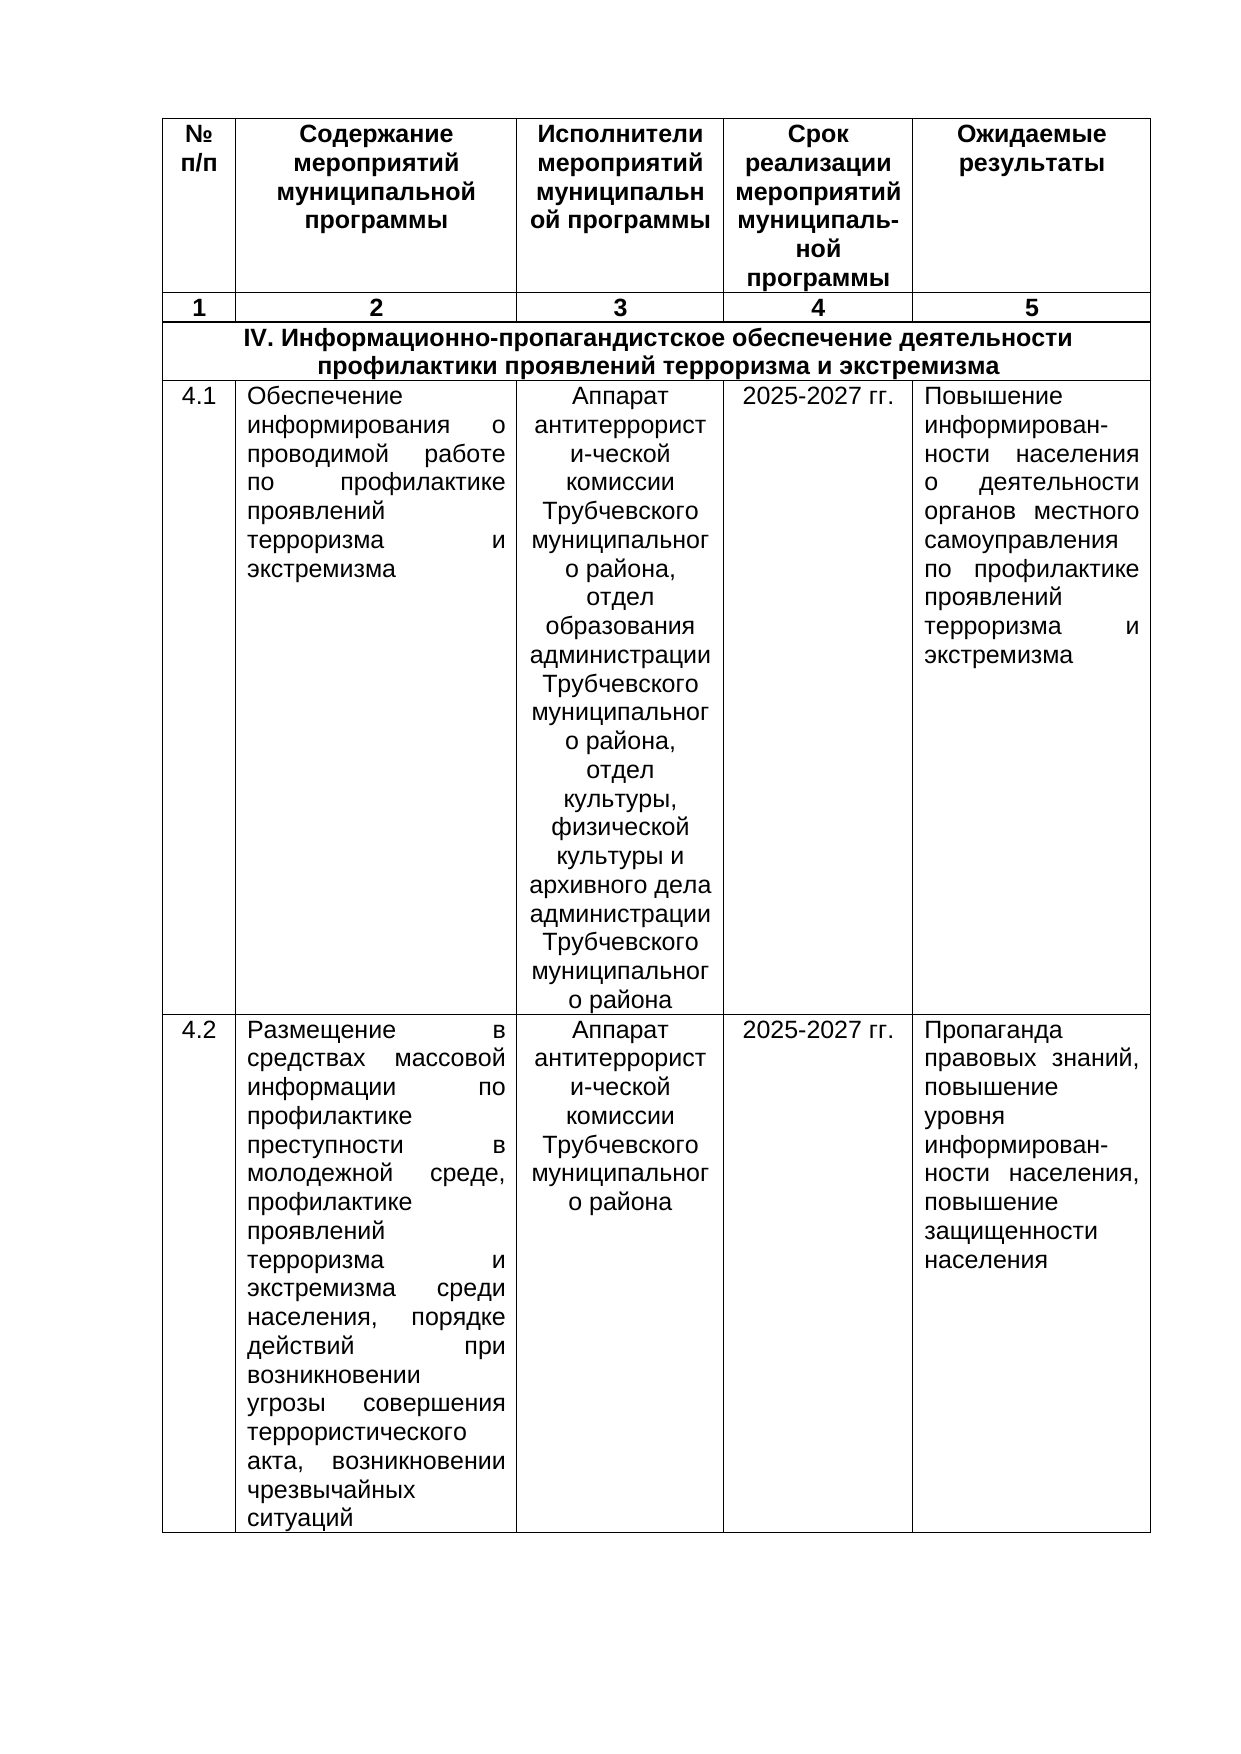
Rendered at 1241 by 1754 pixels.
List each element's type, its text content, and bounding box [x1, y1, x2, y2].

table_cell 3 [517, 293, 723, 321]
table_cell 5 [913, 293, 1150, 321]
table_cell Информационно-пропагандистское обеспечение деятельности профилактики проявлений терроризма и экстремизма [163, 323, 1150, 380]
table_header Исполнители мероприятий муниципальной программы [517, 119, 723, 292]
table_cell Размещение в средствах массовой информации по профилактике преступности в молодежной среде, профилактике проявлений терроризма и экстремизма среди населения, порядке действий при возникновении угрозы совершения террористического акта, возникновении чрезвычайных ситуаций [236, 1015, 516, 1532]
table_cell Обеспечение информирования о проводимой работе по профилактике проявлений терроризма и экстремизма [236, 381, 516, 1013]
table_header Содержание мероприятий муниципальной программы [236, 119, 516, 292]
table_cell 2025-2027 гг. [724, 1015, 912, 1532]
table_header Срок реализации мероприятий муниципаль-ной программы [724, 119, 912, 292]
table_cell Аппарат антитеррористи-ческой комиссии Трубчевского муниципального района [517, 1015, 723, 1532]
table_cell 2 [236, 293, 516, 321]
table_cell 4 [724, 293, 912, 321]
table_cell 1 [163, 293, 235, 321]
table_cell Повышение информирован-ности населения о деятельности органов местного самоуправления по профилактике проявлений терроризма и экстремизма [913, 381, 1150, 1013]
table_cell Аппарат антитеррористи-ческой комиссии Трубчевского муниципального района, отдел образования администрации Трубчевского муниципального района, отдел культуры, физической культуры и архивного дела администрации Трубчевского муниципального района [517, 381, 723, 1013]
table_cell 4.1 [163, 381, 235, 1013]
table_cell 4.2 [163, 1015, 235, 1532]
table_cell Пропаганда правовых знаний, повышение уровня информирован-ности населения, повышение защищенности населения [913, 1015, 1150, 1532]
table_header № п/п [163, 119, 235, 292]
table_cell 2025-2027 гг. [724, 381, 912, 1013]
table_header Ожидаемые результаты [913, 119, 1150, 292]
